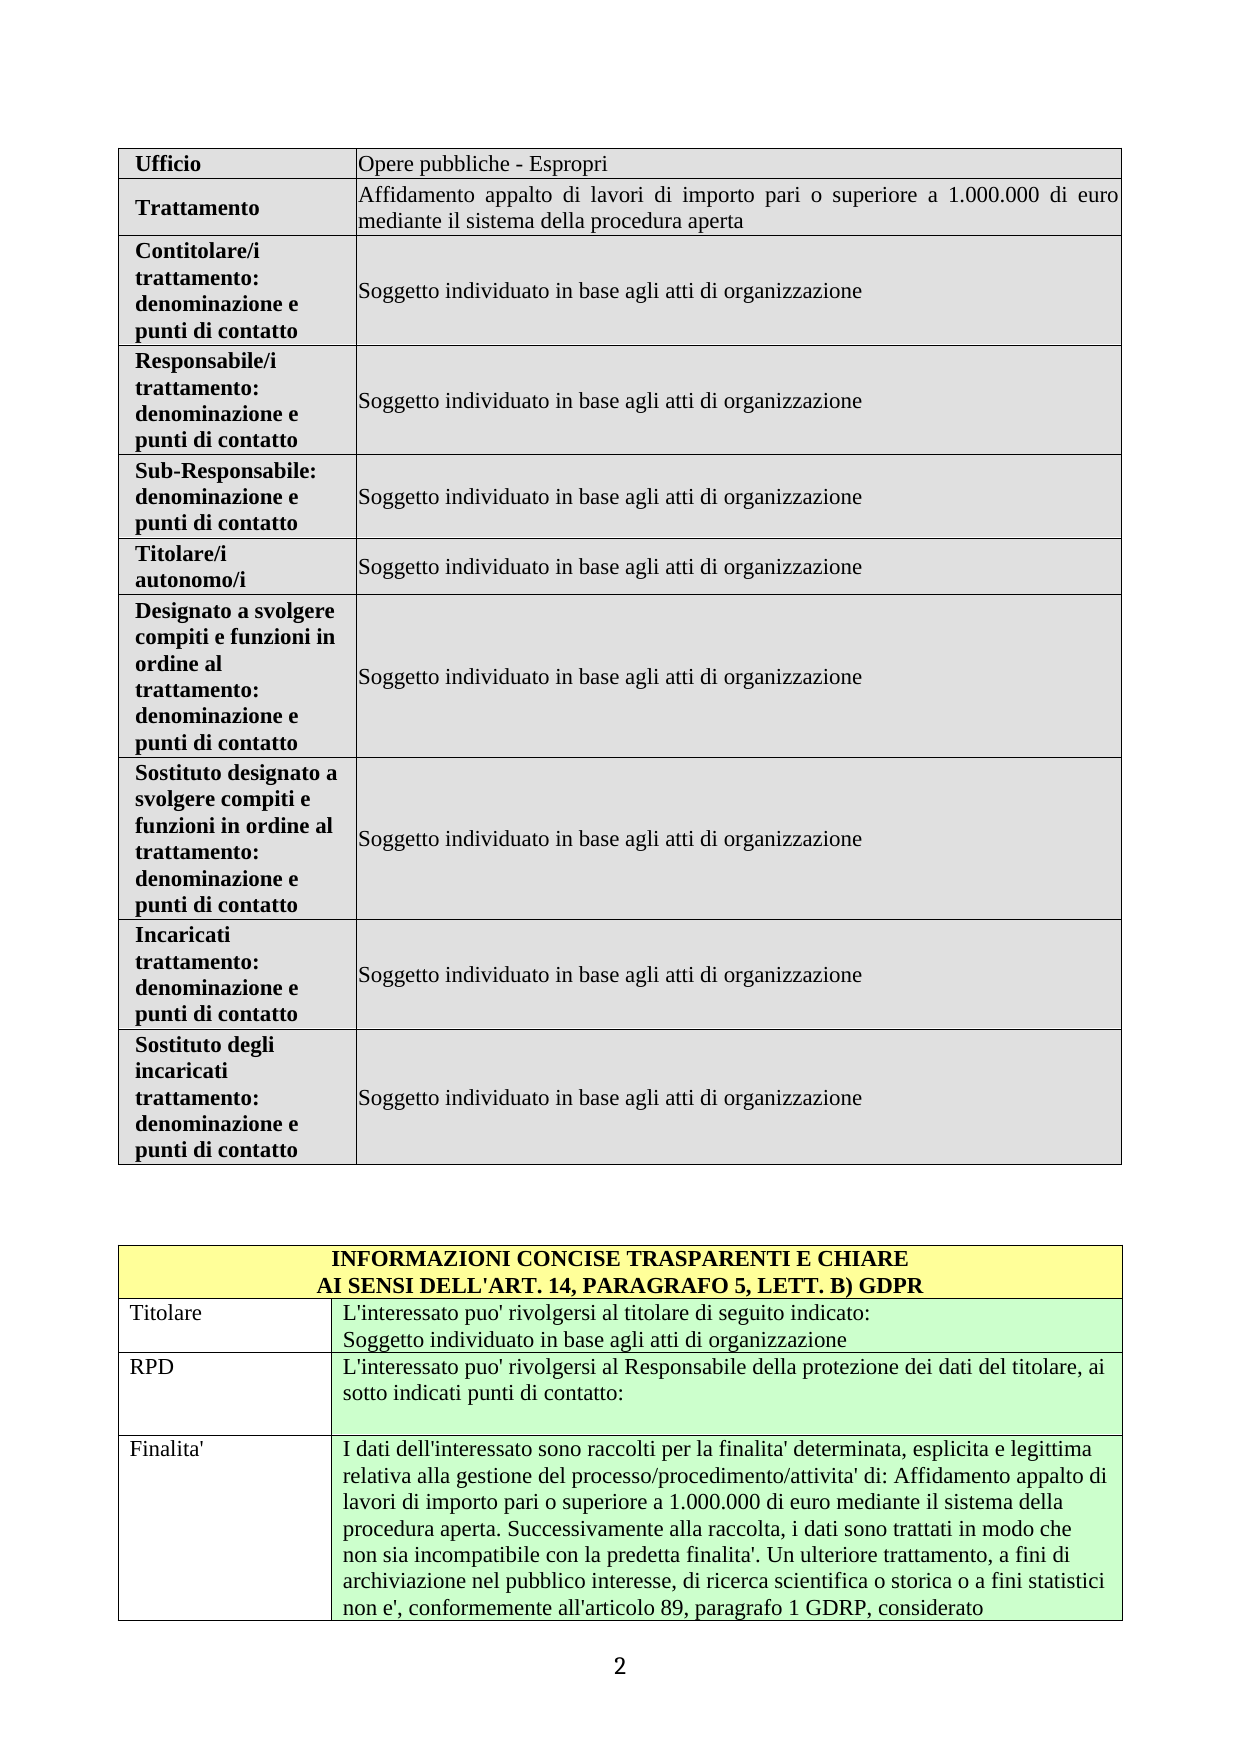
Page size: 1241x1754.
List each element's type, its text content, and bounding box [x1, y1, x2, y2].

table_cell Incaricati trattamento: denominazione e punti di contatto [119, 920, 356, 1028]
table_cell Soggetto individuato in base agli atti di organizzazione [357, 1030, 1121, 1164]
table_cell Opere pubbliche - Espropri [357, 149, 1121, 178]
table_cell Affidamento appalto di lavori di importo pari o superiore a 1.000.000 di euro mediante il sistema della procedura aperta [357, 179, 1121, 235]
table_cell Titolare [119, 1299, 331, 1352]
table_cell Soggetto individuato in base agli atti di organizzazione [357, 346, 1121, 454]
table_cell Soggetto individuato in base agli atti di organizzazione [357, 455, 1121, 537]
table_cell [332, 1436, 1122, 1620]
table_cell Soggetto individuato in base agli atti di organizzazione [357, 758, 1121, 919]
table_cell Ufficio [119, 149, 356, 178]
table_cell Soggetto individuato in base agli atti di organizzazione [357, 539, 1121, 594]
table_cell Designato a svolgere compiti e funzioni in ordine al trattamento: denominazione e punti di contatto [119, 595, 356, 757]
table_cell Contitolare/i trattamento: denominazione e punti di contatto [119, 236, 356, 344]
table_cell Responsabile/i trattamento: denominazione e punti di contatto [119, 346, 356, 454]
table_header INFORMAZIONI CONCISE TRASPARENTI E CHIARE AI SENSI DELL'ART. 14, PARAGRAFO 5, LETT. B) GDPR [119, 1246, 1122, 1298]
table_cell L'interessato puo' rivolgersi al Responsabile della protezione dei dati del titolare, ai sotto indicati punti di contatto: [332, 1353, 1122, 1434]
table_cell Soggetto individuato in base agli atti di organizzazione [357, 920, 1121, 1028]
table_cell RPD [119, 1353, 331, 1434]
table_cell Trattamento [119, 179, 356, 235]
table_cell Soggetto individuato in base agli atti di organizzazione [357, 595, 1121, 757]
table_cell Sostituto degli incaricati trattamento: denominazione e punti di contatto [119, 1030, 356, 1164]
table_cell Titolare/i autonomo/i [119, 539, 356, 594]
table_cell L'interessato puo' rivolgersi al titolare di seguito indicato: Soggetto individuato in base agli atti di organizzazione [332, 1299, 1122, 1352]
table_cell Sub-Responsabile: denominazione e punti di contatto [119, 455, 356, 537]
table_cell Soggetto individuato in base agli atti di organizzazione [357, 236, 1121, 344]
table_cell Sostituto designato a svolgere compiti e funzioni in ordine al trattamento: denominazione e punti di contatto [119, 758, 356, 919]
table_cell Finalita' [119, 1436, 331, 1620]
